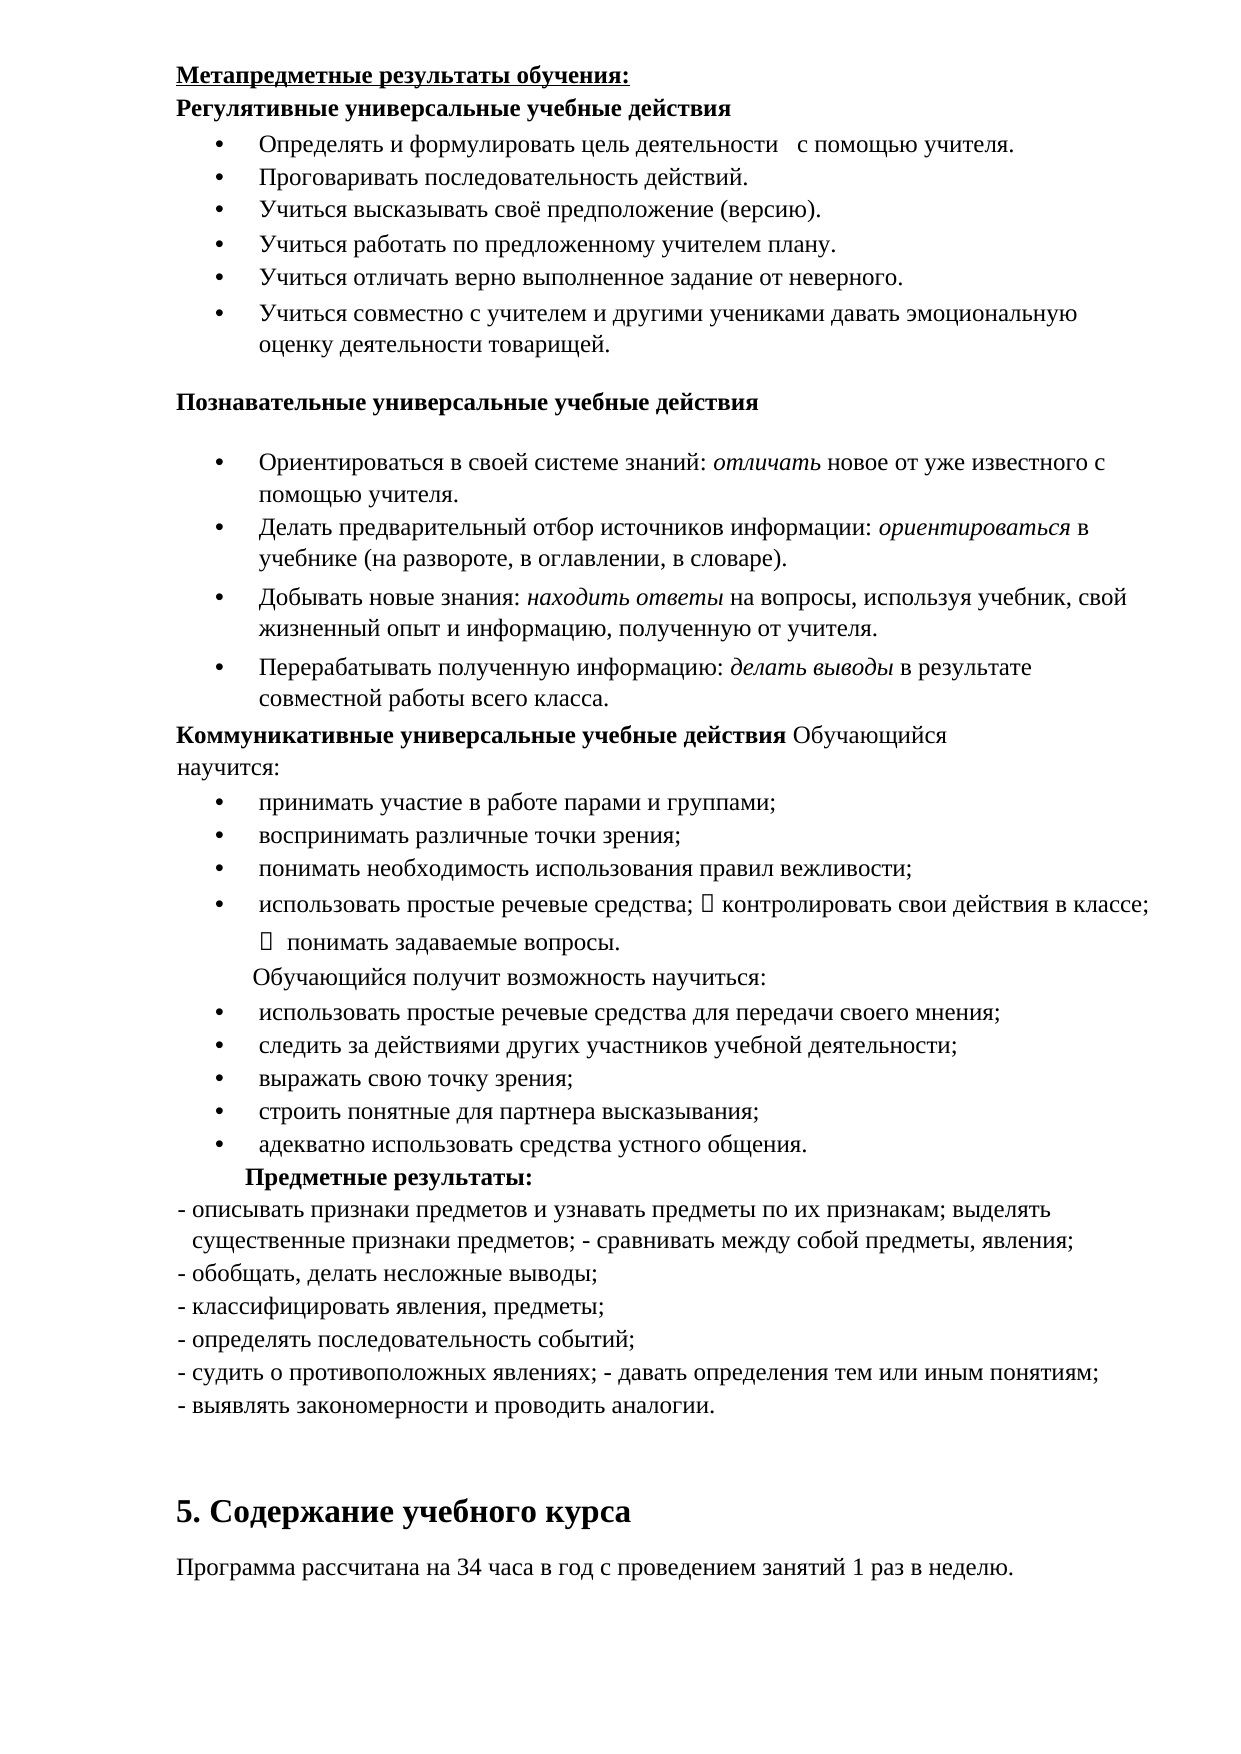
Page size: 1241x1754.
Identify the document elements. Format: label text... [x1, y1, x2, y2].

list использовать простые речевые средства;  контролировать свои действия в классе;  понимать задаваемые вопросы. [215, 886, 1154, 957]
list Учиться отличать верно выполненное задание от неверного. [215, 262, 1154, 291]
list строить понятные для партнера высказывания; [215, 1096, 1154, 1125]
list Определять и формулировать цель деятельности с помощью учителя. [215, 128, 1154, 157]
list Перерабатывать полученную информацию: делать выводы в результате совместной работы всего класса. [215, 652, 1154, 712]
list выявлять закономерности и проводить аналогии. [177, 1390, 1154, 1418]
text Предметные результаты: [176, 1162, 1158, 1191]
list выражать свою точку зрения; [215, 1063, 1154, 1092]
text Обучающийся получит возможность научиться: [252, 962, 1154, 991]
list Учиться совместно с учителем и другими учениками давать эмоциональную оценку деятельности товарищей. [215, 298, 1154, 358]
list воспринимать различные точки зрения; [215, 820, 1154, 849]
list Ориентироваться в своей системе знаний: отличать новое от уже известного с помощью учителя. [215, 447, 1154, 508]
list судить о противоположных явлениях; - давать определения тем или иным понятиям; [177, 1357, 1154, 1386]
list Делать предварительный отбор источников информации: ориентироваться в учебнике (на развороте, в оглавлении, в словаре). [215, 512, 1154, 572]
text Коммуникативные универсальные учебные действия Обучающийся научится: [176, 721, 948, 781]
text Метапредметные результаты обучения: [176, 60, 1158, 88]
list адекватно использовать средства устного общения. [215, 1129, 1154, 1158]
list Учиться высказывать своё предположение (версию). [215, 194, 1154, 223]
list Проговаривать последовательность действий. [215, 161, 1154, 190]
list классифицировать явления, предметы; [177, 1291, 1154, 1320]
list определять последовательность событий; [177, 1324, 1154, 1353]
list понимать необходимость использования правил вежливости; [215, 853, 1154, 882]
text Познавательные универсальные учебные действия [176, 387, 948, 416]
list следить за действиями других участников учебной деятельности; [215, 1030, 1154, 1059]
list Добывать новые знания: находить ответы на вопросы, используя учебник, свой жизненный опыт и информацию, полученную от учителя. [215, 582, 1154, 642]
text Программа рассчитана на 34 часа в год с проведением занятий 1 раз в неделю. [176, 1552, 1154, 1581]
list Учиться работать по предложенному учителем плану. [215, 229, 1154, 258]
list обобщать, делать несложные выводы; [177, 1258, 1154, 1287]
list использовать простые речевые средства для передачи своего мнения; [215, 997, 1154, 1026]
text Регулятивные универсальные учебные действия [176, 93, 948, 122]
subtitle 5. Содержание учебного курса [176, 1491, 1158, 1530]
list принимать участие в работе парами и группами; [215, 787, 1154, 816]
list описывать признаки предметов и узнавать предметы по их признакам; выделять существенные признаки предметов; - сравнивать между собой предметы, явления; [177, 1194, 1154, 1254]
